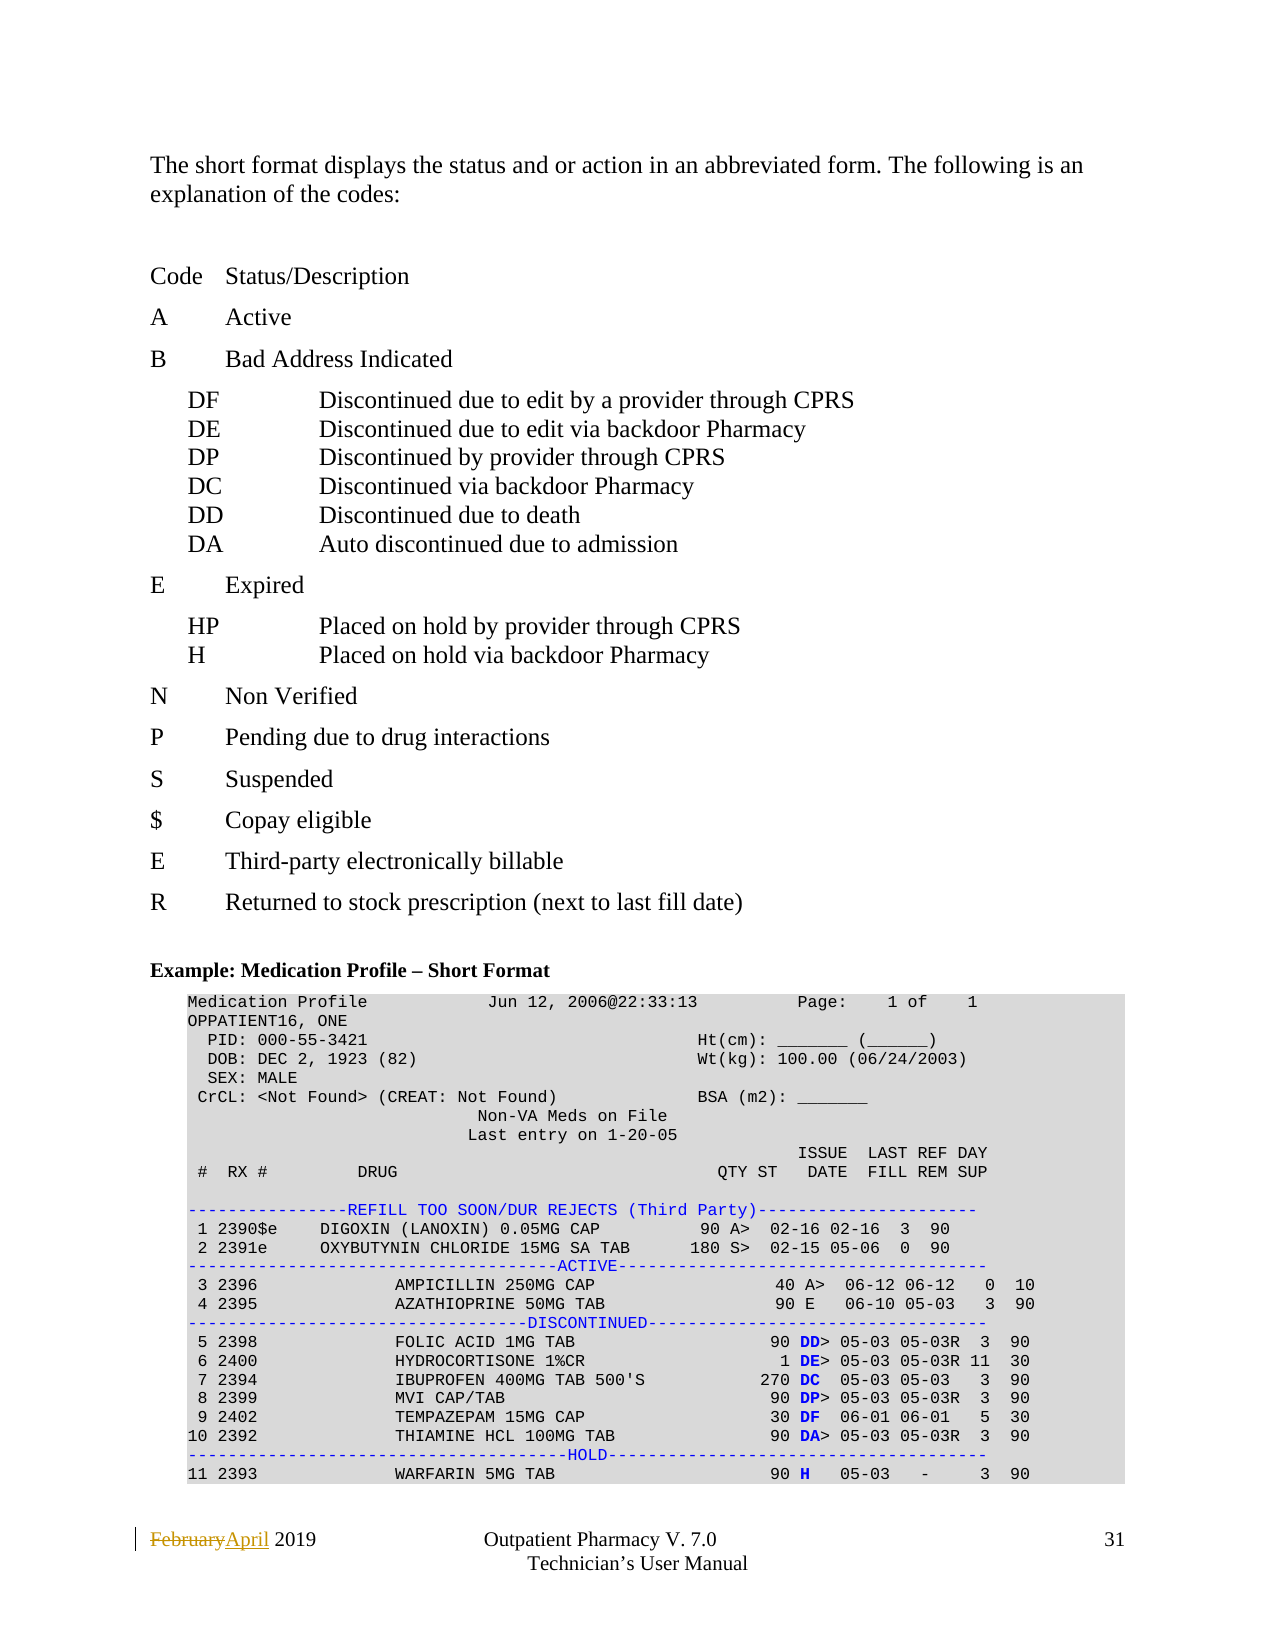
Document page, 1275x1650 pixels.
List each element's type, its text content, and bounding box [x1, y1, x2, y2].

text ----------------REFILL TOO SOON/DUR REJECTS (Third Party)---------------------- [187, 1201, 1125, 1220]
text DA Auto discontinued due to admission [187, 529, 1125, 557]
text B Bad Address Indicated [150, 344, 1125, 372]
text DP Discontinued by provider through CPRS [187, 442, 1125, 471]
text A Active [150, 302, 1125, 331]
text SEX: MALE [187, 1069, 1125, 1088]
text Medication Profile Jun 12, 2006@22:33:13 Page: 1 of 1 [187, 994, 1125, 1013]
text 10 2392 THIAMINE HCL 100MG TAB 90 DA> 05-03 05-03R 3 90 [187, 1428, 1125, 1447]
text H Placed on hold via backdoor Pharmacy [187, 640, 1125, 669]
text 1 2390$e DIGOXIN (LANOXIN) 0.05MG CAP 90 A> 02-16 02-16 3 90 [187, 1220, 1125, 1239]
text OPPATIENT16, ONE [187, 1013, 1125, 1032]
text 7 2394 IBUPROFEN 400MG TAB 500'S 270 DC 05-03 05-03 3 90 [187, 1371, 1125, 1390]
text ISSUE LAST REF DAY [187, 1145, 1125, 1164]
text -------------------------------------ACTIVE------------------------------------- [187, 1258, 1125, 1277]
text 5 2398 FOLIC ACID 1MG TAB 90 DD> 05-03 05-03R 3 90 [187, 1333, 1125, 1352]
text PID: 000-55-3421 Ht(cm): _______ (______) [187, 1032, 1125, 1051]
text R Returned to stock prescription (next to last fill date) [150, 887, 1125, 916]
text 2 2391e OXYBUTYNIN CHLORIDE 15MG SA TAB 180 S> 02-15 05-06 0 90 [187, 1239, 1125, 1258]
text DC Discontinued via backdoor Pharmacy [187, 471, 1125, 500]
text DE Discontinued due to edit via backdoor Pharmacy [187, 414, 1125, 442]
text Code Status/Description [150, 261, 1125, 290]
text 8 2399 MVI CAP/TAB 90 DP> 05-03 05-03R 3 90 [187, 1390, 1125, 1409]
text 11 2393 WARFARIN 5MG TAB 90 H 05-03 - 3 90 [187, 1465, 1125, 1484]
text HP Placed on hold by provider through CPRS [187, 611, 1125, 640]
text N Non Verified [150, 681, 1125, 710]
text Example: Medication Profile – Short Format [150, 957, 1125, 982]
text Non-VA Meds on File [187, 1107, 1125, 1126]
text --------------------------------------HOLD-------------------------------------- [187, 1447, 1125, 1465]
text DD Discontinued due to death [187, 500, 1125, 529]
text 3 2396 AMPICILLIN 250MG CAP 40 A> 06-12 06-12 0 10 [187, 1277, 1125, 1296]
text S Suspended [150, 764, 1125, 792]
text DOB: DEC 2, 1923 (82) Wt(kg): 100.00 (06/24/2003) [187, 1051, 1125, 1069]
text ----------------------------------DISCONTINUED---------------------------------- [187, 1314, 1125, 1333]
text $ Copay eligible [150, 805, 1125, 834]
text DF Discontinued due to edit by a provider through CPRS [187, 385, 1125, 414]
text 4 2395 AZATHIOPRINE 50MG TAB 90 E 06-10 05-03 3 90 [187, 1296, 1125, 1314]
text P Pending due to drug interactions [150, 722, 1125, 751]
text # RX # DRUG QTY ST DATE FILL REM SUP [187, 1164, 1125, 1183]
text CrCL: <Not Found> (CREAT: Not Found) BSA (m2): _______ [187, 1088, 1125, 1107]
text The short format displays the status and or action in an abbreviated form. The following is an explanation of the codes: [150, 150, 1125, 207]
text 9 2402 TEMPAZEPAM 15MG CAP 30 DF 06-01 06-01 5 30 [187, 1409, 1125, 1428]
text Last entry on 1-20-05 [187, 1126, 1125, 1145]
text E Expired [150, 570, 1125, 599]
text E Third-party electronically billable [150, 846, 1125, 875]
text 6 2400 HYDROCORTISONE 1%CR 1 DE> 05-03 05-03R 11 30 [187, 1352, 1125, 1371]
